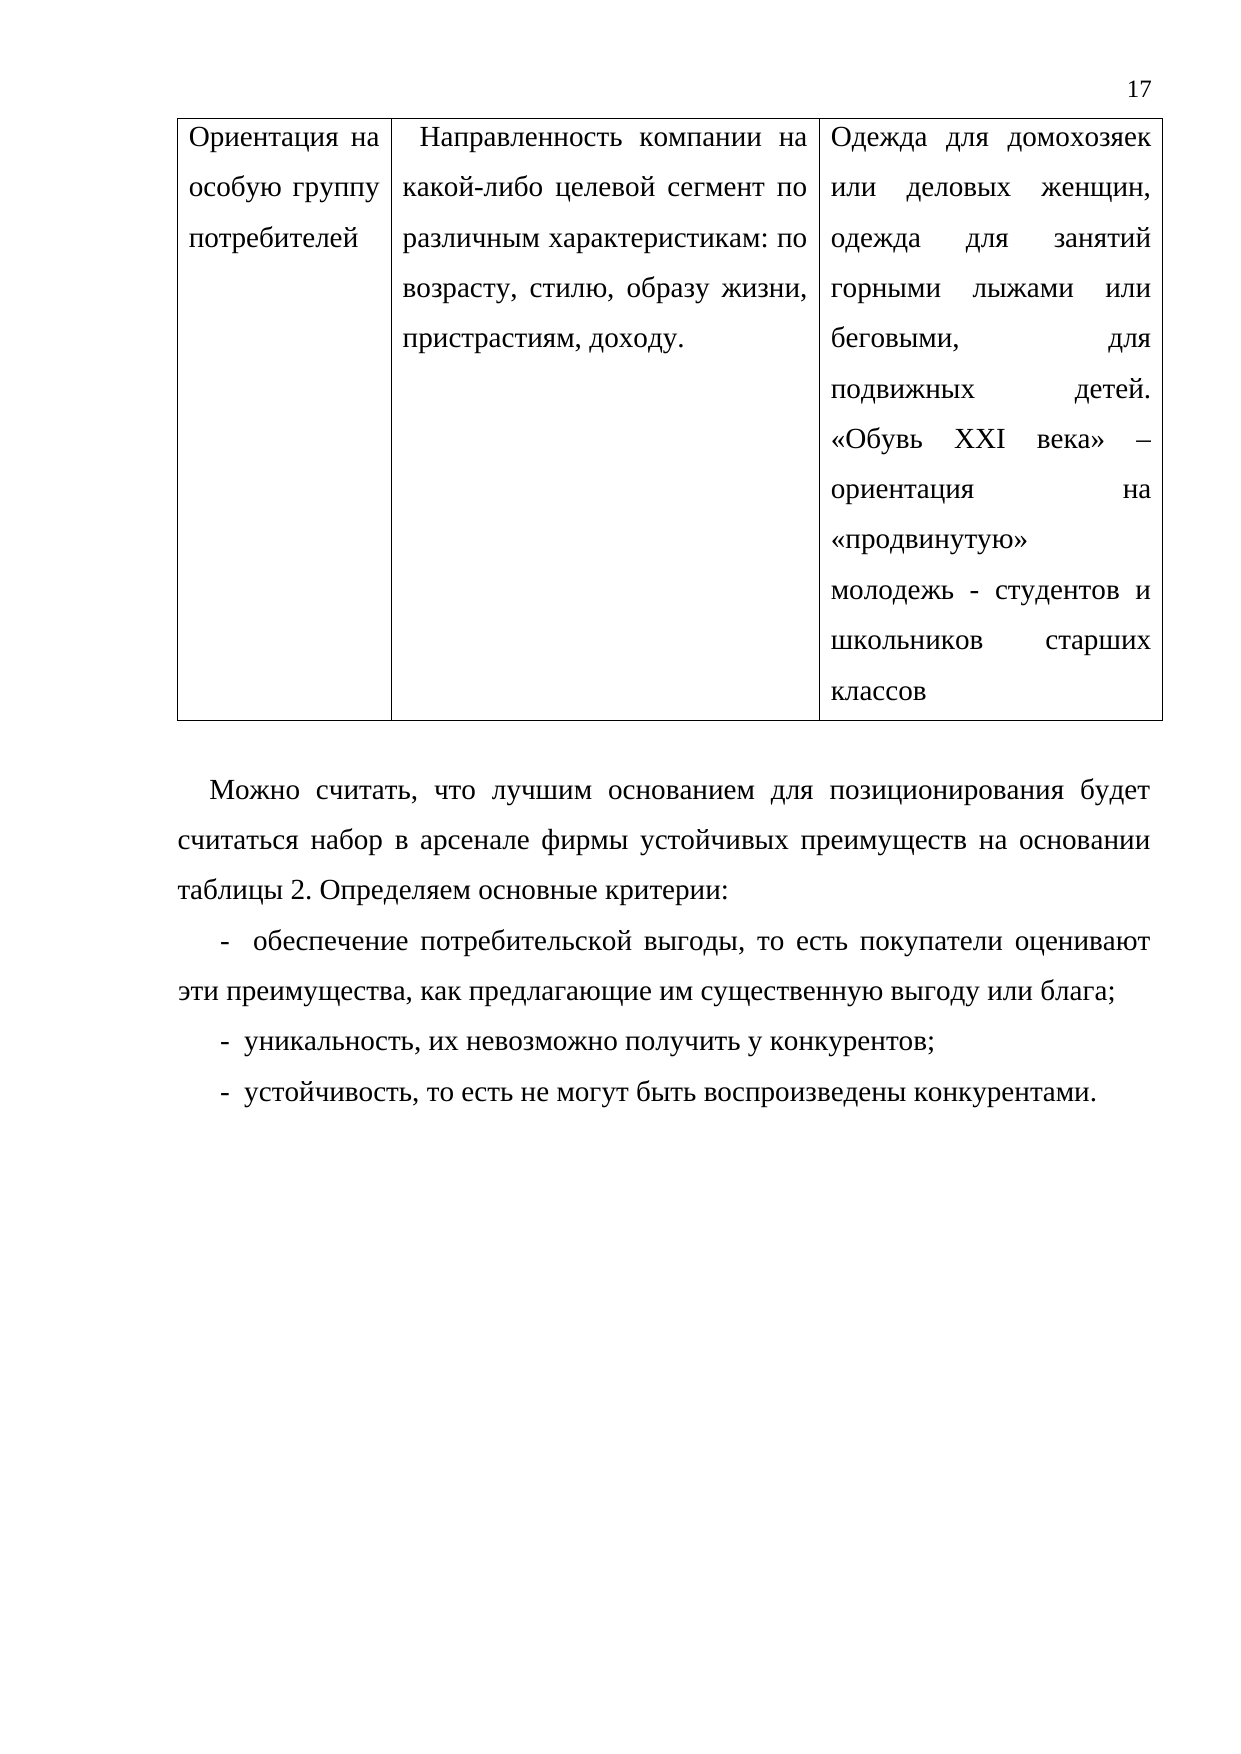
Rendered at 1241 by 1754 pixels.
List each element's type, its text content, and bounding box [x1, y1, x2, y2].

text - устойчивость, то есть не могут быть воспроизведены конкурентами. [178, 1074, 1151, 1107]
text - уникальность, их невозможно получить у конкурентов; [178, 1023, 1151, 1057]
table_cell Направленность компании на какой-либо целевой сегмент по различным характеристикам: по возрасту, стилю, образу жизни, пристрастиям, доходу. [392, 119, 819, 720]
table_cell Ориентация на особую группу потребителей [178, 119, 391, 720]
text Можно считать, что лучшим основанием для позиционирования будет считаться набор в арсенале фирмы устойчивых преимуществ на основании таблицы 2. Определяем основные критерии: [177, 772, 1151, 906]
text - обеспечение потребительской выгоды, то есть покупатели оценивают эти преимущества, как предлагающие им существенную выгоду или блага; [178, 923, 1151, 1007]
table_cell Одежда для домохозяек или деловых женщин, одежда для занятий горными лыжами или беговыми, для подвижных детей. «Обувь XXI века» – ориентация на «продвинутую» молодежь - студентов и школьников старших классов [820, 119, 1162, 720]
